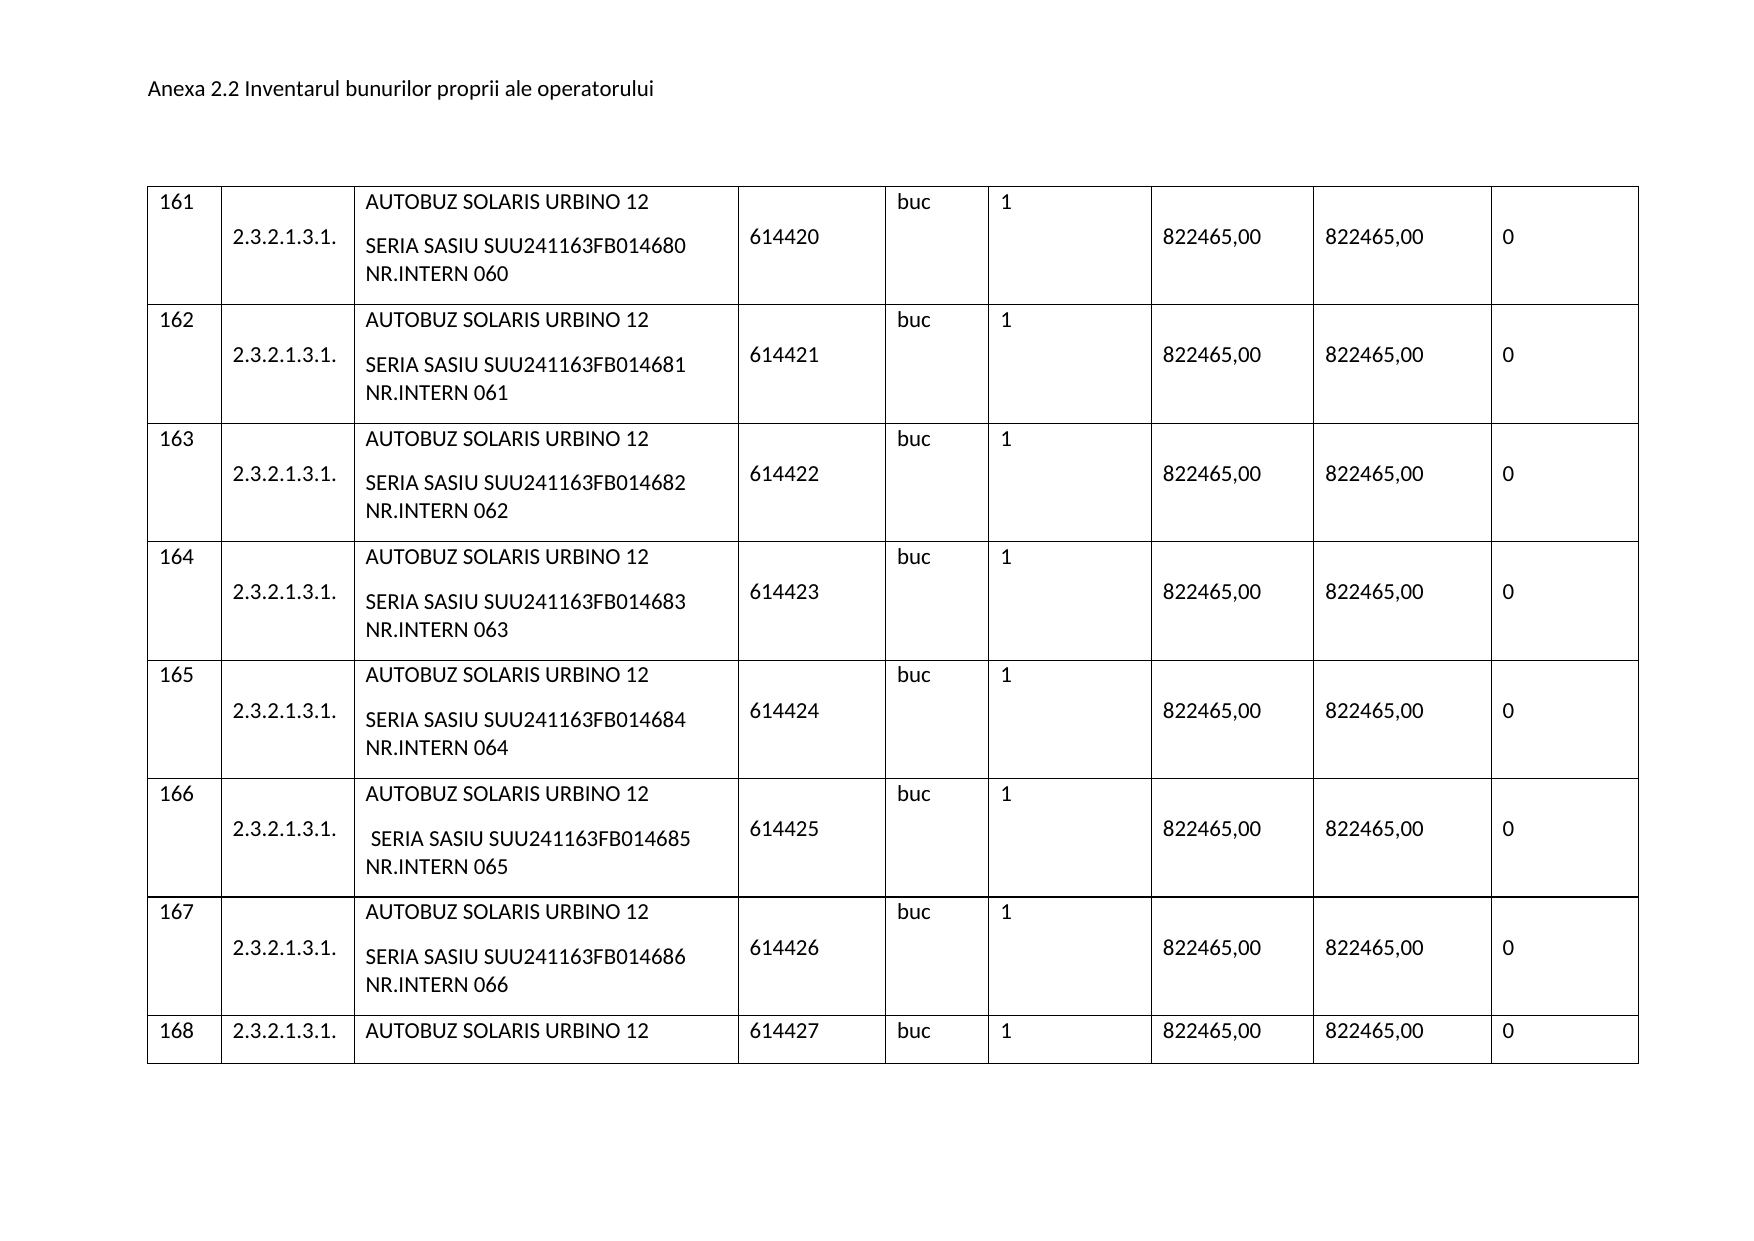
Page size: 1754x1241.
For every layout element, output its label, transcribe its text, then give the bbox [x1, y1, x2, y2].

table_cell 161 [148, 187, 221, 304]
table_cell AUTOBUZ SOLARIS URBINO 12 SERIA SASIU SUU241163FB014683 NR.INTERN 063 [355, 542, 738, 659]
table_cell 614420 [739, 187, 885, 304]
table_cell 165 [148, 661, 221, 778]
table_cell 0 [1492, 779, 1638, 896]
table_cell 822465,00 [1152, 661, 1313, 778]
table_cell 1 [989, 187, 1151, 304]
table_cell buc [886, 1016, 988, 1063]
table_cell AUTOBUZ SOLARIS URBINO 12 SERIA SASIU SUU241163FB014685 NR.INTERN 065 [355, 779, 738, 896]
table_cell 822465,00 [1314, 1016, 1491, 1063]
table_cell 0 [1492, 1016, 1638, 1063]
table_cell 2.3.2.1.3.1. [222, 1016, 354, 1063]
table_cell 0 [1492, 898, 1638, 1015]
table_cell 2.3.2.1.3.1. [222, 542, 354, 659]
table_cell buc [886, 305, 988, 423]
table_cell 164 [148, 542, 221, 659]
table_cell 0 [1492, 187, 1638, 304]
table_cell 168 [148, 1016, 221, 1063]
table_cell AUTOBUZ SOLARIS URBINO 12 SERIA SASIU SUU241163FB014686 NR.INTERN 066 [355, 898, 738, 1015]
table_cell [355, 1016, 738, 1063]
table_cell buc [886, 424, 988, 541]
table_cell 163 [148, 424, 221, 541]
table_cell AUTOBUZ SOLARIS URBINO 12 SERIA SASIU SUU241163FB014681 NR.INTERN 061 [355, 305, 738, 423]
table_cell AUTOBUZ SOLARIS URBINO 12 SERIA SASIU SUU241163FB014680 NR.INTERN 060 [355, 187, 738, 304]
table_cell 162 [148, 305, 221, 423]
table_cell 2.3.2.1.3.1. [222, 187, 354, 304]
table_cell 0 [1492, 424, 1638, 541]
table_cell 822465,00 [1152, 779, 1313, 896]
table_cell AUTOBUZ SOLARIS URBINO 12 SERIA SASIU SUU241163FB014682 NR.INTERN 062 [355, 424, 738, 541]
table_cell AUTOBUZ SOLARIS URBINO 12 SERIA SASIU SUU241163FB014684 NR.INTERN 064 [355, 661, 738, 778]
table_cell 1 [989, 542, 1151, 659]
table_cell 0 [1492, 542, 1638, 659]
table_cell 614426 [739, 898, 885, 1015]
table_cell buc [886, 779, 988, 896]
table_cell 822465,00 [1314, 779, 1491, 896]
table_cell 0 [1492, 661, 1638, 778]
table_cell 822465,00 [1314, 898, 1491, 1015]
table_cell 1 [989, 1016, 1151, 1063]
table_cell 614421 [739, 305, 885, 423]
table_cell 822465,00 [1152, 424, 1313, 541]
table_cell 822465,00 [1314, 661, 1491, 778]
table_cell 614424 [739, 661, 885, 778]
table_cell 822465,00 [1152, 542, 1313, 659]
table_cell 822465,00 [1152, 305, 1313, 423]
table_cell 1 [989, 424, 1151, 541]
table_cell buc [886, 542, 988, 659]
table_cell 0 [1492, 305, 1638, 423]
table_cell 1 [989, 661, 1151, 778]
table_cell 822465,00 [1152, 898, 1313, 1015]
table_cell 822465,00 [1314, 424, 1491, 541]
table_cell 822465,00 [1152, 187, 1313, 304]
table_cell 1 [989, 898, 1151, 1015]
table_cell 1 [989, 305, 1151, 423]
table_cell 614427 [739, 1016, 885, 1063]
table_cell 2.3.2.1.3.1. [222, 424, 354, 541]
table_cell 2.3.2.1.3.1. [222, 898, 354, 1015]
table_cell 166 [148, 779, 221, 896]
table_cell 2.3.2.1.3.1. [222, 779, 354, 896]
table_cell 1 [989, 779, 1151, 896]
table_cell 2.3.2.1.3.1. [222, 305, 354, 423]
table_cell 614423 [739, 542, 885, 659]
table_cell buc [886, 898, 988, 1015]
table_cell 822465,00 [1152, 1016, 1313, 1063]
table_cell 167 [148, 898, 221, 1015]
table_cell 822465,00 [1314, 305, 1491, 423]
table_cell 822465,00 [1314, 542, 1491, 659]
table_cell buc [886, 187, 988, 304]
table_cell 614425 [739, 779, 885, 896]
table_cell buc [886, 661, 988, 778]
table_cell 614422 [739, 424, 885, 541]
table_cell 822465,00 [1314, 187, 1491, 304]
table_cell 2.3.2.1.3.1. [222, 661, 354, 778]
